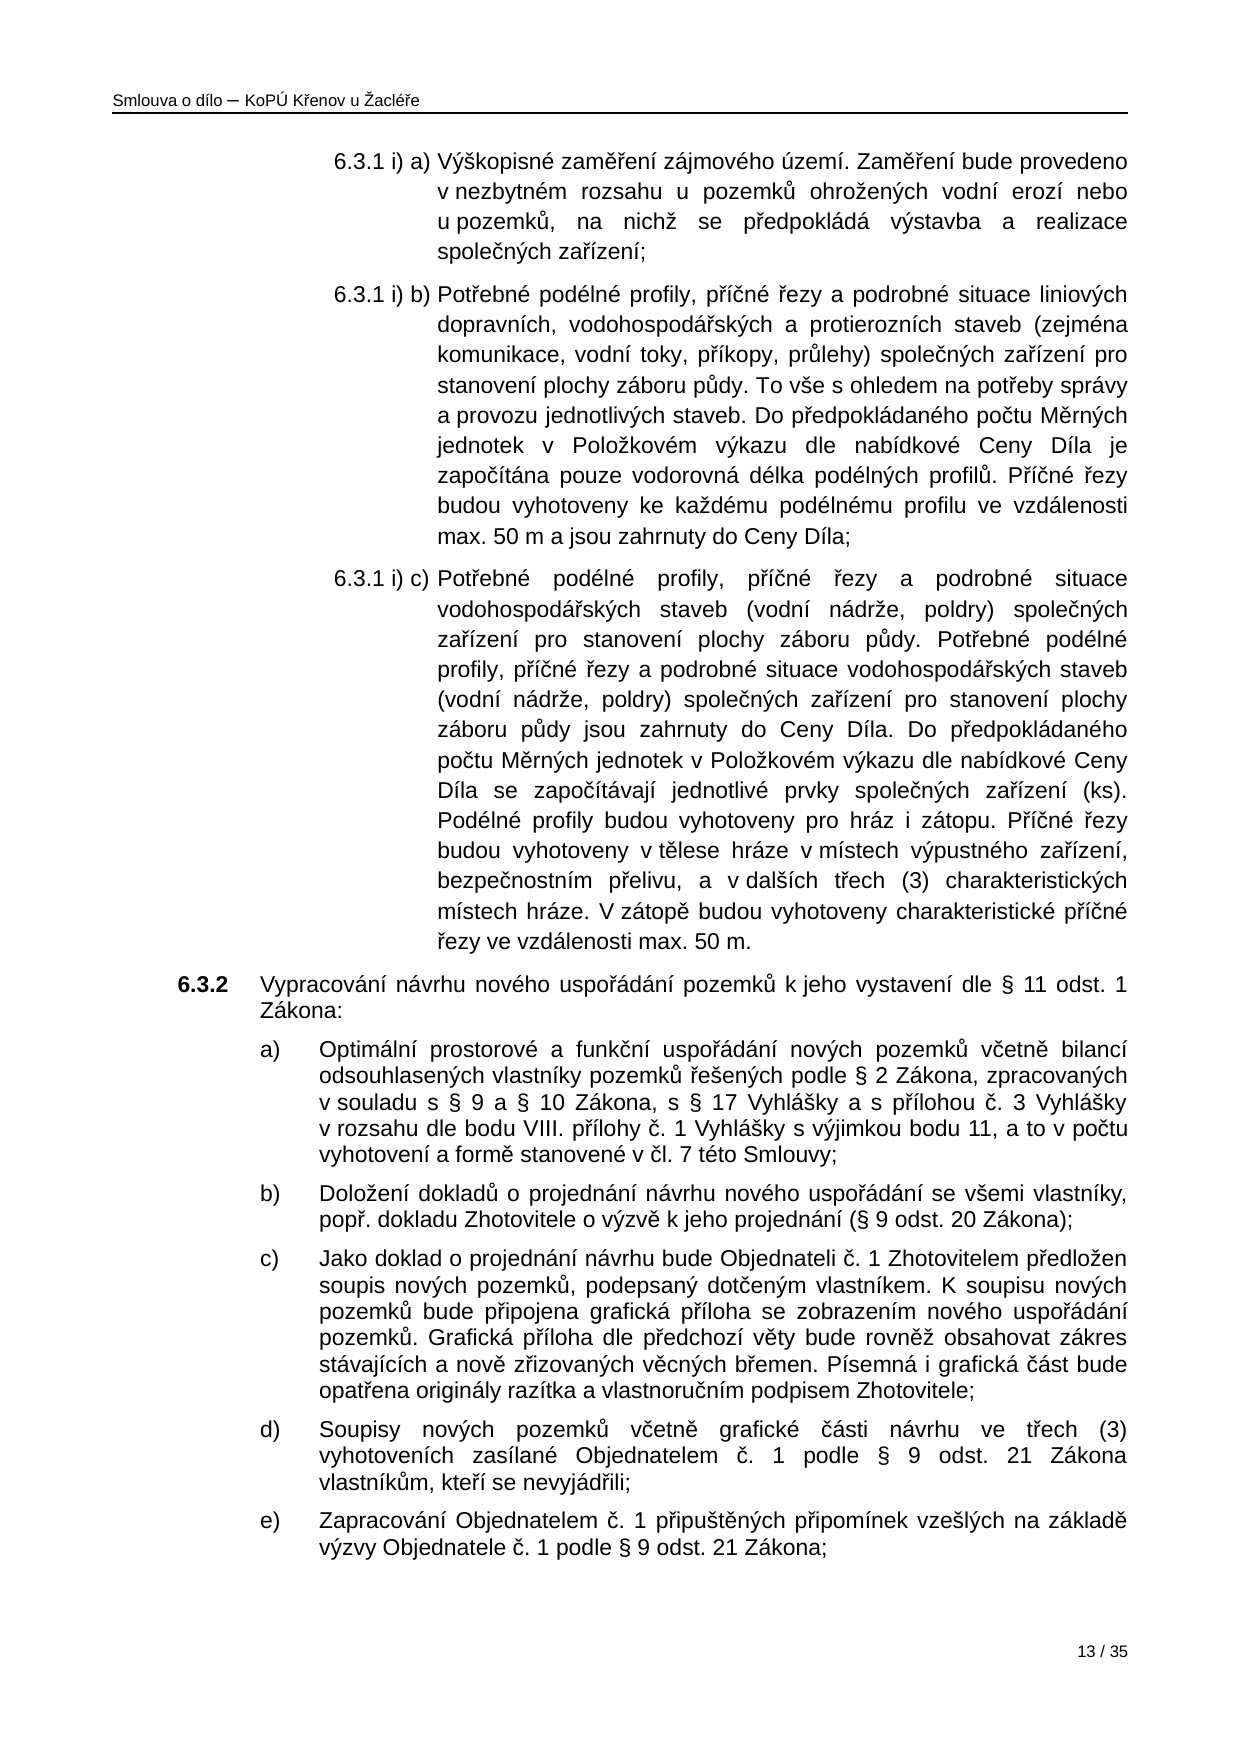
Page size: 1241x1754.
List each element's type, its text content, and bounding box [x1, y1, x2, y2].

text Vypracování návrhu nového uspořádání pozemků k jeho vystavení dle § 11 odst. 1 Zákona: [177, 971, 1128, 1023]
list Výškopisné zaměření zájmového území. Zaměření bude provedeno v nezbytném rozsahu u pozemků ohrožených vodní erozí nebo u pozemků, na nichž se předpokládá výstavba a realizace společných zařízení; [334, 148, 1128, 265]
list Jako doklad o projednání návrhu bude Objednateli č. 1 Zhotovitelem předložen soupis nových pozemků, podepsaný dotčeným vlastníkem. K soupisu nových pozemků bude připojena grafická příloha se zobrazením nového uspořádání pozemků. Grafická příloha dle předchozí věty bude rovněž obsahovat zákres stávajících a nově zřizovaných věcných břemen. Písemná i grafická část bude opatřena originály razítka a vlastnoručním podpisem Zhotovitele; [260, 1245, 1128, 1403]
list Soupisy nových pozemků včetně grafické části návrhu ve třech (3) vyhotoveních zasílané Objednatelem č. 1 podle § 9 odst. 21 Zákona vlastníkům, kteří se nevyjádřili; [260, 1416, 1128, 1495]
list Potřebné podélné profily, příčné řezy a podrobné situace liniových dopravních, vodohospodářských a protierozních staveb (zejména komunikace, vodní toky, příkopy, průlehy) společných zařízení pro stanovení plochy záboru půdy. To vše s ohledem na potřeby správy a provozu jednotlivých staveb. Do předpokládaného počtu Měrných jednotek v Položkovém výkazu dle nabídkové Ceny Díla je započítána pouze vodorovná délka podélných profilů. Příčné řezy budou vyhotoveny ke každému podélnému profilu ve vzdálenosti max. 50 m a jsou zahrnuty do Ceny Díla; [334, 281, 1128, 549]
list Optimální prostorové a funkční uspořádání nových pozemků včetně bilancí odsouhlasených vlastníky pozemků řešených podle § 2 Zákona, zpracovaných v souladu s § 9 a § 10 Zákona, s § 17 Vyhlášky a s přílohou č. 3 Vyhlášky v rozsahu dle bodu VIII. přílohy č. 1 Vyhlášky s výjimkou bodu 11, a to v počtu vyhotovení a formě stanovené v čl. 7 této Smlouvy; [260, 1036, 1128, 1168]
list Potřebné podélné profily, příčné řezy a podrobné situace vodohospodářských staveb (vodní nádrže, poldry) společných zařízení pro stanovení plochy záboru půdy. Potřebné podélné profily, příčné řezy a podrobné situace vodohospodářských staveb (vodní nádrže, poldry) společných zařízení pro stanovení plochy záboru půdy jsou zahrnuty do Ceny Díla. Do předpokládaného počtu Měrných jednotek v Položkovém výkazu dle nabídkové Ceny Díla se započítávají jednotlivé prvky společných zařízení (ks). Podélné profily budou vyhotoveny pro hráz i zátopu. Příčné řezy budou vyhotoveny v tělese hráze v místech výpustného zařízení, bezpečnostním přelivu, a v dalších třech (3) charakteristických místech hráze. V zátopě budou vyhotoveny charakteristické příčné řezy ve vzdálenosti max. 50 m. [334, 565, 1128, 954]
list Doložení dokladů o projednání návrhu nového uspořádání se všemi vlastníky, popř. dokladu Zhotovitele o výzvě k jeho projednání (§ 9 odst. 20 Zákona); [260, 1180, 1128, 1233]
list Zapracování Objednatelem č. 1 připuštěných připomínek vzešlých na základě výzvy Objednatele č. 1 podle § 9 odst. 21 Zákona; [260, 1507, 1128, 1560]
